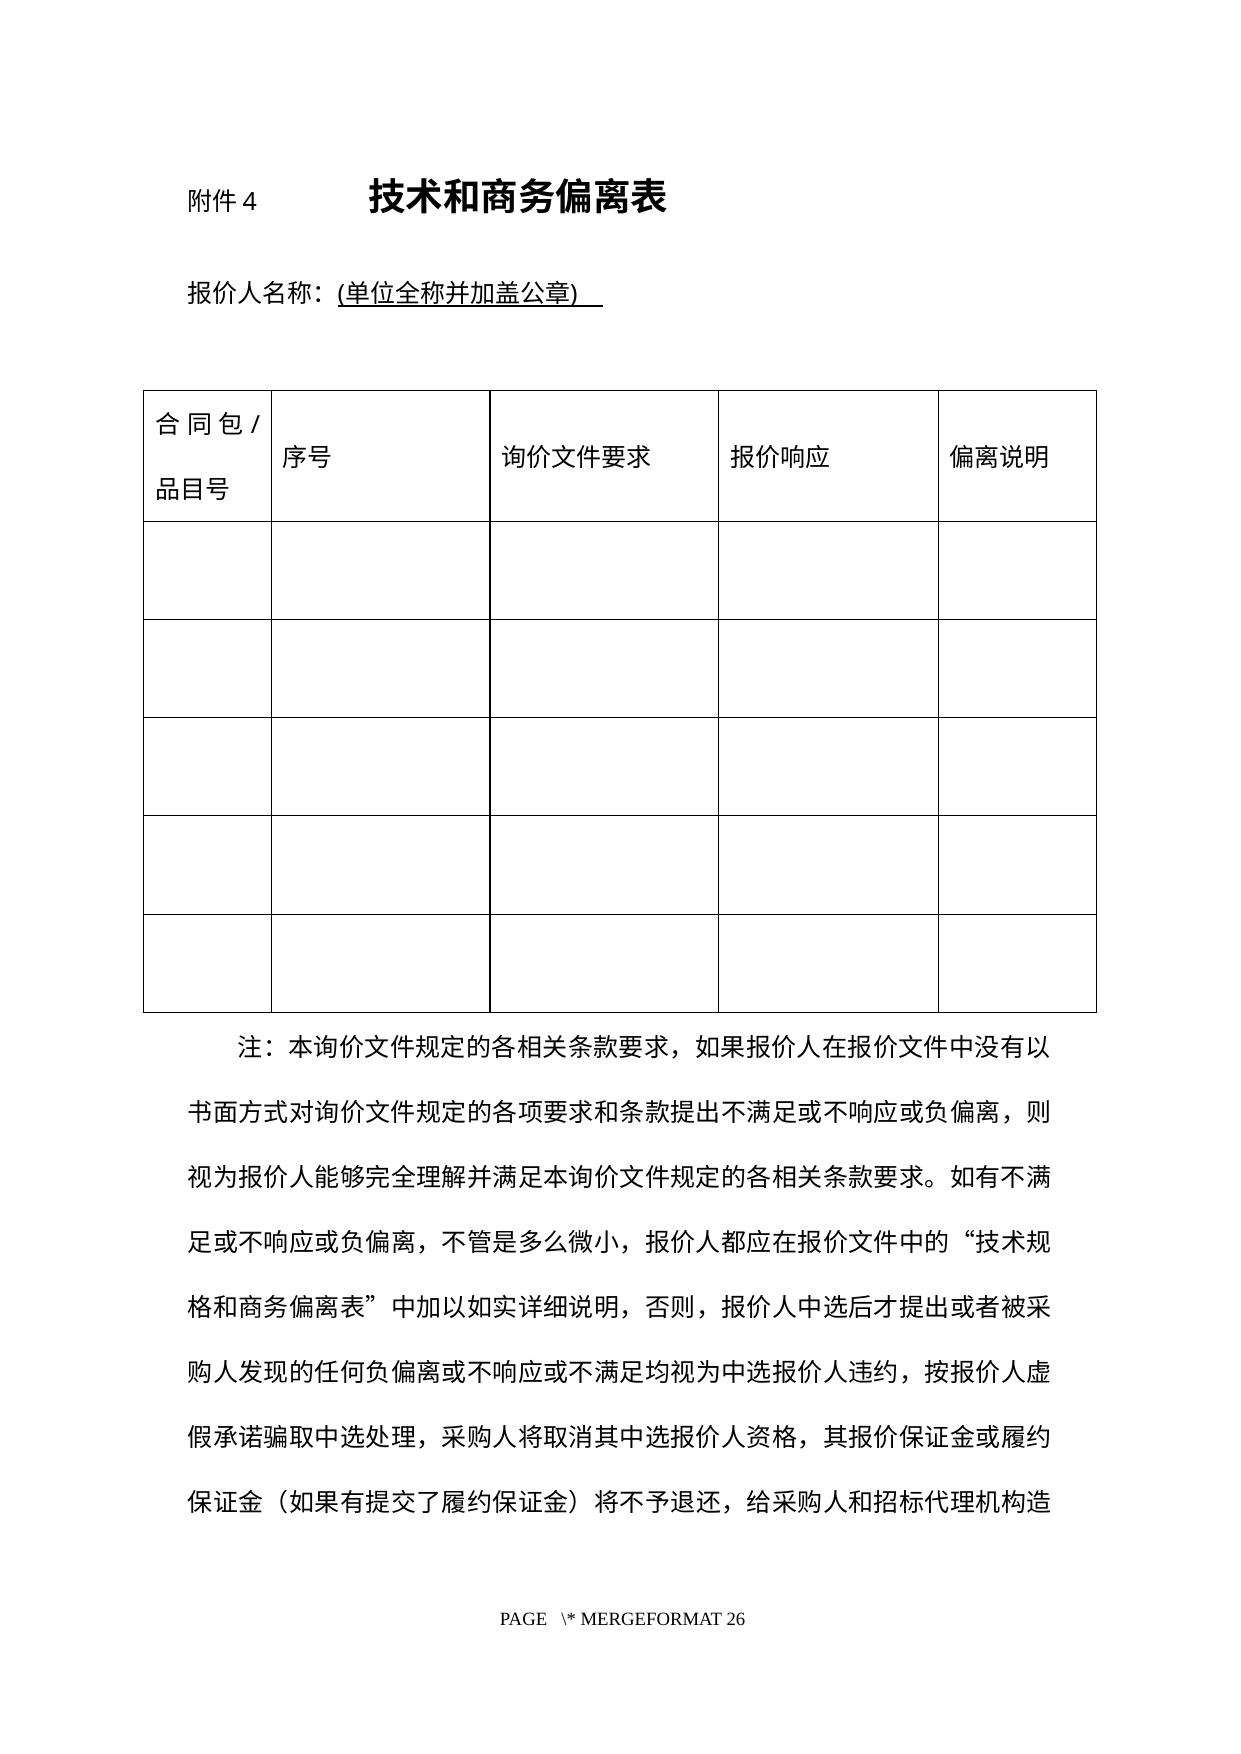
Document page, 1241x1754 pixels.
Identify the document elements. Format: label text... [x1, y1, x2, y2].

table_header 序号 [272, 391, 489, 521]
table_cell [491, 522, 718, 619]
text 附件4 技术和商务偏离表 [187, 162, 1053, 227]
table_cell [272, 620, 489, 717]
table_header 询价文件要求 [491, 391, 718, 521]
table_cell [939, 718, 1096, 815]
table_header 偏离说明 [939, 391, 1096, 521]
table_header 报价响应 [719, 391, 938, 521]
table_cell [144, 915, 271, 1012]
table_cell [272, 915, 489, 1012]
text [187, 1013, 1053, 1533]
table_cell [719, 522, 938, 619]
table_cell [144, 718, 271, 815]
table_cell [272, 718, 489, 815]
table_cell [939, 620, 1096, 717]
table_cell [939, 522, 1096, 619]
text 报价人名称：(单位全称并加盖公章) [187, 259, 1053, 324]
table_cell [719, 718, 938, 815]
table_cell [939, 816, 1096, 914]
table_cell [144, 620, 271, 717]
table_cell [719, 620, 938, 717]
table_cell [939, 915, 1096, 1012]
table_cell [719, 816, 938, 914]
table_cell [491, 620, 718, 717]
table_cell [491, 816, 718, 914]
table_cell [144, 522, 271, 619]
table_cell [719, 915, 938, 1012]
table_cell [272, 522, 489, 619]
table_header 合同包/品目号 [144, 391, 271, 521]
table_cell [144, 816, 271, 914]
table_cell [491, 718, 718, 815]
table_cell [491, 915, 718, 1012]
table_cell [272, 816, 489, 914]
